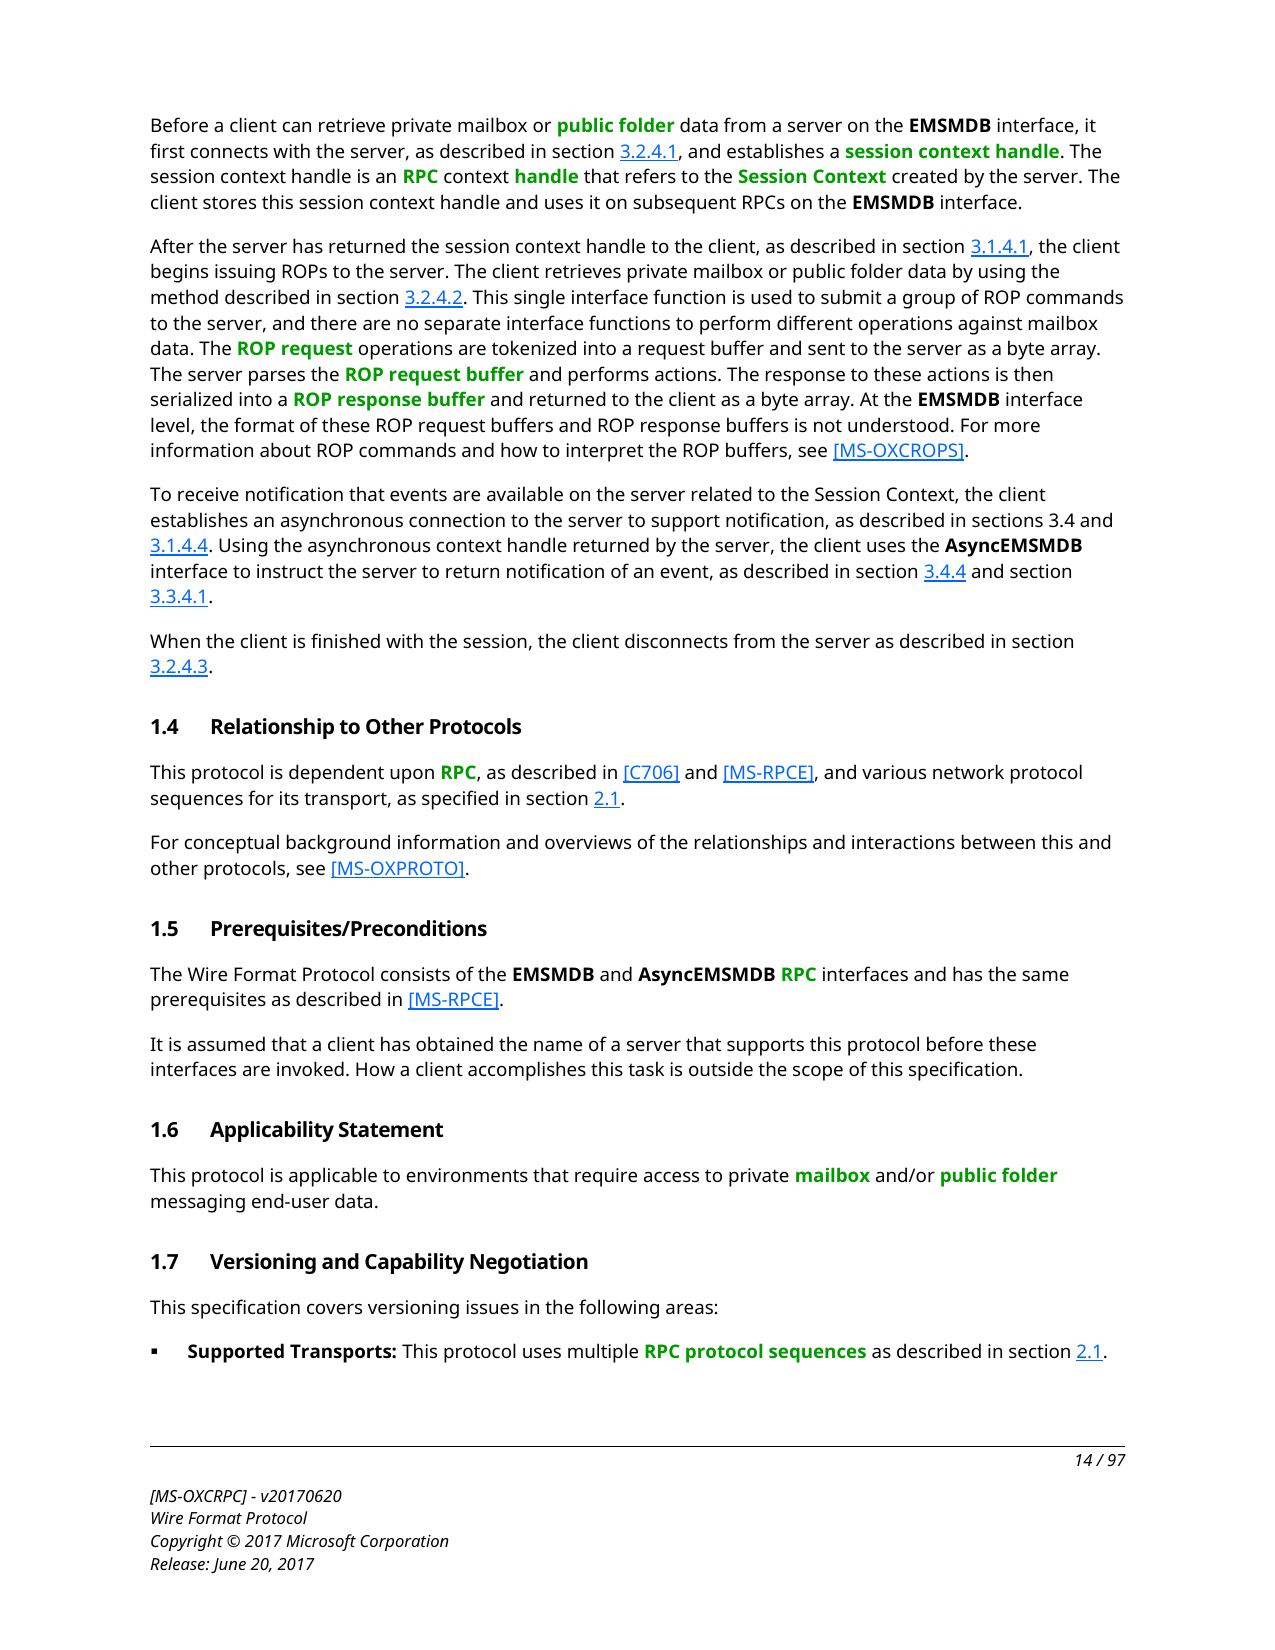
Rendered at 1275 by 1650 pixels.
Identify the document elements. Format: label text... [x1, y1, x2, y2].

text To receive notification that events are available on the server related to the Session Context, the client establishes an asynchronous connection to the server to support notification, as described in sections 3.4 and 3.1.4.4. Using the asynchronous context handle returned by the server, the client uses the AsyncEMSMDB interface to instruct the server to return notification of an event, as described in section 3.4.4 and section 3.3.4.1. [150, 482, 1125, 609]
subtitle Prerequisites/Preconditions [150, 914, 1125, 942]
text For conceptual background information and overviews of the relationships and interactions between this and other protocols, see [MS-OXPROTO]. [150, 829, 1125, 881]
subtitle Applicability Statement [150, 1115, 1125, 1144]
text The Wire Format Protocol consists of the EMSMDB and AsyncEMSMDB RPC interfaces and has the same prerequisites as described in [MS-RPCE]. [150, 961, 1125, 1012]
text Before a client can retrieve private mailbox or public folder data from a server on the EMSMDB interface, it first connects with the server, as described in section 3.2.4.1, and establishes a session context handle. The session context handle is an RPC context handle that refers to the Session Context created by the server. The client stores this session context handle and uses it on subsequent RPCs on the EMSMDB interface. [150, 112, 1125, 214]
text This protocol is applicable to environments that require access to private mailbox and/or public folder messaging end-user data. [150, 1162, 1125, 1213]
subtitle Versioning and Capability Negotiation [150, 1247, 1125, 1275]
text After the server has returned the session context handle to the client, as described in section 3.1.4.1, the client begins issuing ROPs to the server. The client retrieves private mailbox or public folder data by using the method described in section 3.2.4.2. This single interface function is used to submit a group of ROP commands to the server, and there are no separate interface functions to perform different operations against mailbox data. The ROP request operations are tokenized into a request buffer and sent to the server as a byte array. The server parses the ROP request buffer and performs actions. The response to these actions is then serialized into a ROP response buffer and returned to the client as a byte array. At the EMSMDB interface level, the format of these ROP request buffers and ROP response buffers is not understood. For more information about ROP commands and how to interpret the ROP buffers, see [MS-OXCROPS]. [150, 233, 1125, 463]
list Supported Transports: This protocol uses multiple RPC protocol sequences as described in section 2.1. [150, 1338, 1125, 1364]
text When the client is finished with the session, the client disconnects from the server as described in section 3.2.4.3. [150, 628, 1125, 679]
text It is assumed that a client has obtained the name of a server that supports this protocol before these interfaces are invoked. How a client accomplishes this task is outside the scope of this specification. [150, 1031, 1125, 1082]
subtitle Relationship to Other Protocols [150, 712, 1125, 741]
text This protocol is dependent upon RPC, as described in [C706] and [MS-RPCE], and various network protocol sequences for its transport, as specified in section 2.1. [150, 760, 1125, 811]
text This specification covers versioning issues in the following areas: [150, 1294, 1125, 1319]
